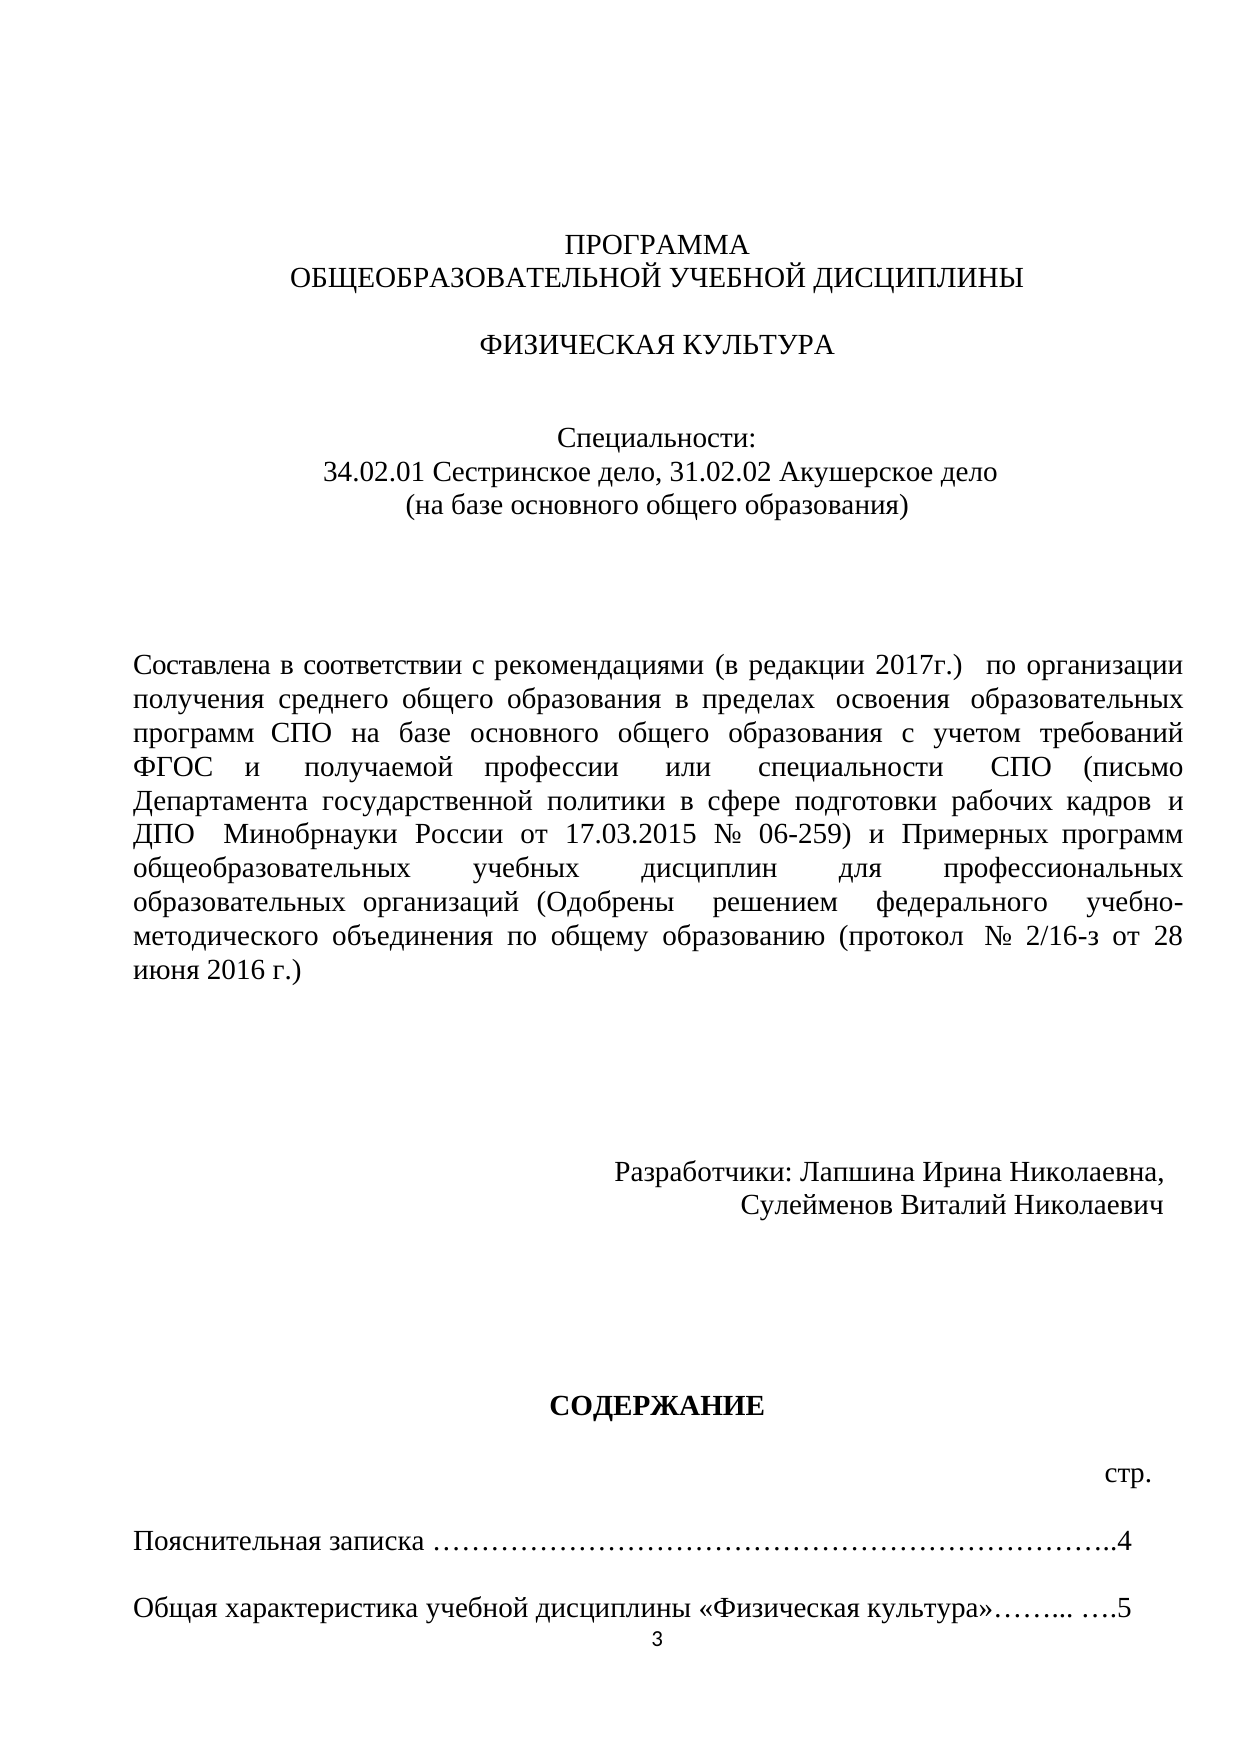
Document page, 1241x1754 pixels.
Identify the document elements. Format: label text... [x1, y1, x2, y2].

text ПРОГРАММА [133, 227, 1181, 260]
text стр. [133, 1456, 1152, 1489]
text Пояснительная записка ……………………………………………………………..4 [133, 1523, 1181, 1556]
text ФИЗИЧЕСКАЯ КУЛЬТУРА [133, 327, 1181, 361]
text Сулейменов Виталий Николаевич [649, 1187, 1181, 1221]
text Общая характеристика учебной дисциплины «Физическая культура»……... ….5 [133, 1590, 1181, 1623]
text СОДЕРЖАНИЕ [133, 1388, 1181, 1422]
text (на базе основного общего образования) [133, 487, 1181, 521]
text Разработчики: Лапшина Ирина Николаевна, [133, 1154, 1181, 1187]
subtitle 34.02.01 Сестринское дело, 31.02.02 Акушерское дело [132, 454, 1181, 487]
subtitle Специальности: [132, 420, 1181, 454]
text ОБЩЕОБРАЗОВАТЕЛЬНОЙ УЧЕБНОЙ ДИСЦИПЛИНЫ [133, 260, 1181, 294]
text Составлена в соответствии с рекомендациями (в редакции 2017г.) по организации получения среднего общего образования в пределах освоения образовательных программ СПО на базе основного общего образования с учетом требований ФГОС и получаемой профессии или специальности СПО (письмо Департамента государственной политики в сфере подготовки рабочих кадров и ДПО Минобрнауки России от 17.03.2015 № 06-259) и Примерных программ общеобразовательных учебных дисциплин для профессиональных образовательных организаций (Одобрены решением федерального учебно-методического объединения по общему образованию (протокол № 2/16-з от 28 июня 2016 г.) [133, 647, 1183, 986]
